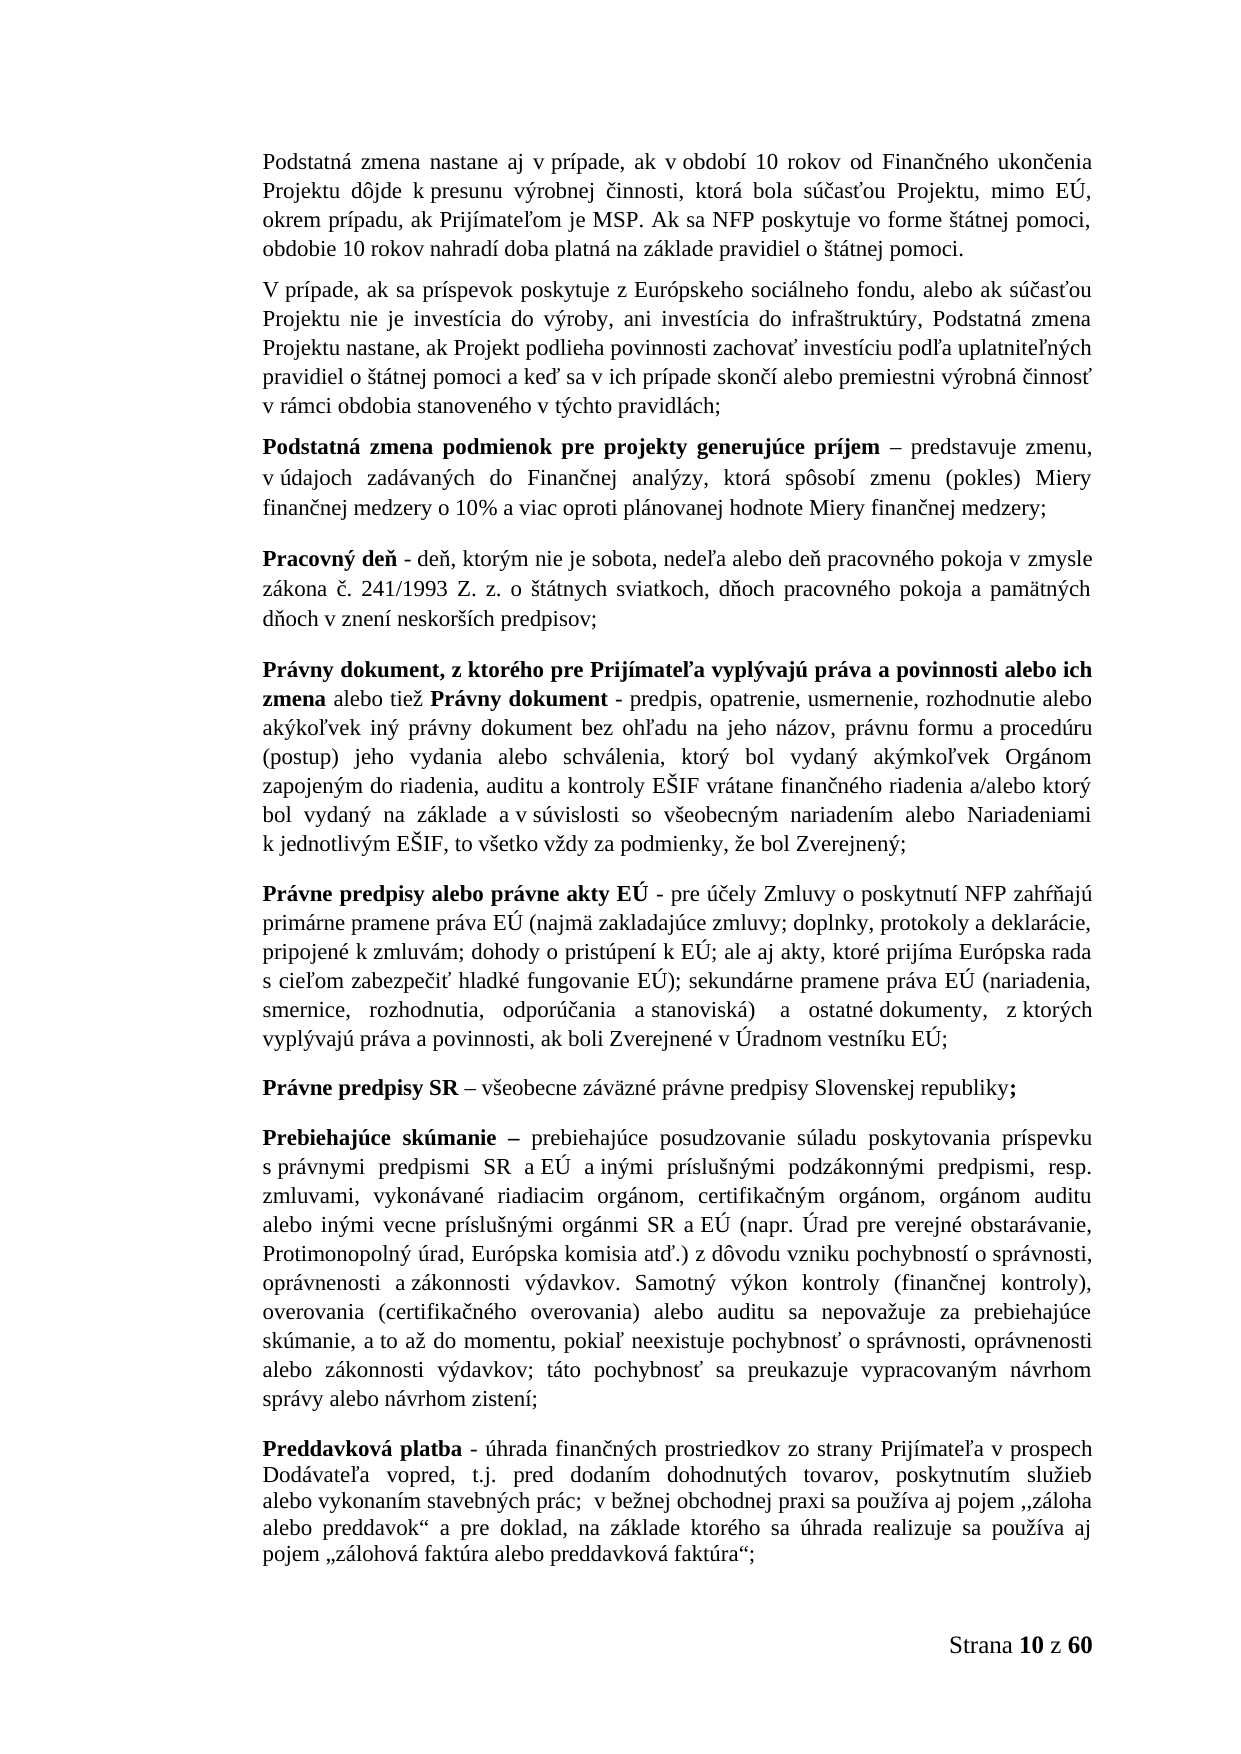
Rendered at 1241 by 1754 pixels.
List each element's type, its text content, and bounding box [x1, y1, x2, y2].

text V prípade, ak sa príspevok poskytuje z Európskeho sociálneho fondu, alebo ak súčasťou Projektu nie je investícia do výroby, ani investícia do infraštruktúry, Podstatná zmena Projektu nastane, ak Projekt podlieha povinnosti zachovať investíciu podľa uplatniteľných pravidiel o štátnej pomoci a keď sa v ich prípade skončí alebo premiestni výrobná činnosť v rámci obdobia stanoveného v týchto pravidlách; [262, 276, 1092, 418]
text Pracovný deň - deň, ktorým nie je sobota, nedeľa alebo deň pracovného pokoja v zmysle zákona č. 241/1993 Z. z. o štátnych sviatkoch, dňoch pracovného pokoja a pamätných dňoch v znení neskorších predpisov; [262, 545, 1092, 632]
text Podstatná zmena nastane aj v prípade, ak v období 10 rokov od Finančného ukončenia Projektu dôjde k presunu výrobnej činnosti, ktorá bola súčasťou Projektu, mimo EÚ, okrem prípadu, ak Prijímateľom je MSP. Ak sa NFP poskytuje vo forme štátnej pomoci, obdobie 10 rokov nahradí doba platná na základe pravidiel o štátnej pomoci. [262, 148, 1092, 261]
text Právne predpisy alebo právne akty EÚ - pre účely Zmluvy o poskytnutí NFP zahŕňajú primárne pramene práva EÚ (najmä zakladajúce zmluvy; doplnky, protokoly a deklarácie, pripojené k zmluvám; dohody o pristúpení k EÚ; ale aj akty, ktoré prijíma Európska rada s cieľom zabezpečiť hladké fungovanie EÚ); sekundárne pramene práva EÚ (nariadenia, smernice, rozhodnutia, odporúčania a stanoviská) a ostatné dokumenty, z ktorých vyplývajú práva a povinnosti, ak boli Zverejnené v Úradnom vestníku EÚ; [262, 880, 1092, 1051]
text Preddavková platba - úhrada finančných prostriedkov zo strany Prijímateľa v prospech Dodávateľa vopred, t.j. pred dodaním dohodnutých tovarov, poskytnutím služieb alebo vykonaním stavebných prác; v bežnej obchodnej praxi sa používa aj pojem ,,záloha alebo preddavok“ a pre doklad, na základe ktorého sa úhrada realizuje sa používa aj pojem „zálohová faktúra alebo preddavková faktúra“; [262, 1434, 1092, 1566]
text Podstatná zmena podmienok pre projekty generujúce príjem – predstavuje zmenu, v údajoch zadávaných do Finančnej analýzy, ktorá spôsobí zmenu (pokles) Miery finančnej medzery o 10% a viac oproti plánovanej hodnote Miery finančnej medzery; [262, 433, 1092, 520]
text Právny dokument, z ktorého pre Prijímateľa vyplývajú práva a povinnosti alebo ich zmena alebo tiež Právny dokument - predpis, opatrenie, usmernenie, rozhodnutie alebo akýkoľvek iný právny dokument bez ohľadu na jeho názov, právnu formu a procedúru (postup) jeho vydania alebo schválenia, ktorý bol vydaný akýmkoľvek Orgánom zapojeným do riadenia, auditu a kontroly EŠIF vrátane finančného riadenia a/alebo ktorý bol vydaný na základe a v súvislosti so všeobecným nariadením alebo Nariadeniami k jednotlivým EŠIF, to všetko vždy za podmienky, že bol Zverejnený; [262, 656, 1092, 856]
text Prebiehajúce skúmanie – prebiehajúce posudzovanie súladu poskytovania príspevku s právnymi predpismi SR a EÚ a inými príslušnými podzákonnými predpismi, resp. zmluvami, vykonávané riadiacim orgánom, certifikačným orgánom, orgánom auditu alebo inými vecne príslušnými orgánmi SR a EÚ (napr. Úrad pre verejné obstarávanie, Protimonopolný úrad, Európska komisia atď.) z dôvodu vzniku pochybností o správnosti, oprávnenosti a zákonnosti výdavkov. Samotný výkon kontroly (finančnej kontroly), overovania (certifikačného overovania) alebo auditu sa nepovažuje za prebiehajúce skúmanie, a to až do momentu, pokiaľ neexistuje pochybnosť o správnosti, oprávnenosti alebo zákonnosti výdavkov; táto pochybnosť sa preukazuje vypracovaným návrhom správy alebo návrhom zistení; [262, 1124, 1092, 1411]
text Právne predpisy SR – všeobecne záväzné právne predpisy Slovenskej republiky; [262, 1074, 1092, 1101]
